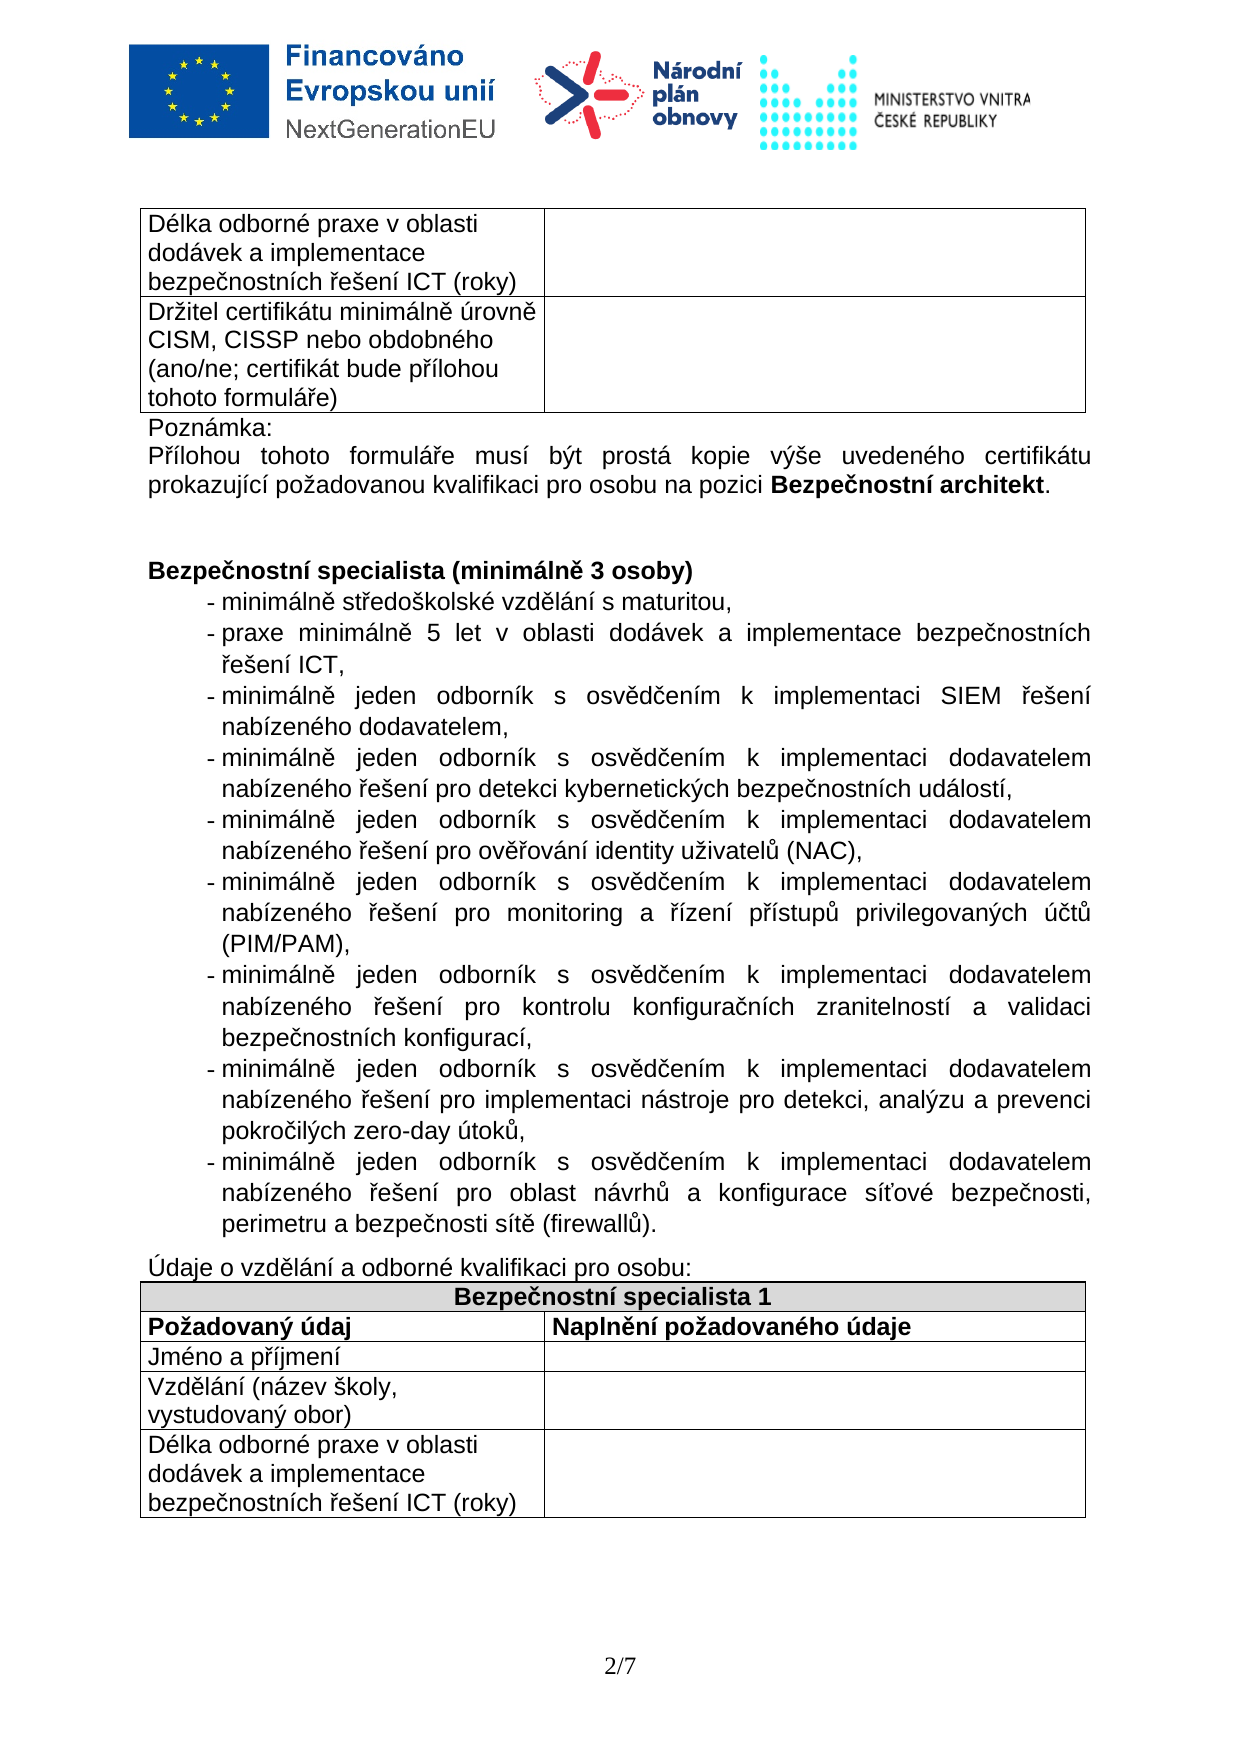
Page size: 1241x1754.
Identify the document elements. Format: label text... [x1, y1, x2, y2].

table_cell [545, 297, 1085, 412]
table_cell [545, 209, 1085, 296]
text Poznámka: [148, 413, 1093, 441]
text minimálně jeden odborník s osvědčením k implementaci SIEM řešení nabízeného dodavatelem, [207, 681, 1093, 741]
table_header Bezpečnostní specialista 1 [141, 1283, 1085, 1311]
table_cell Naplnění požadovaného údaje [545, 1312, 1085, 1341]
table_cell Držitel certifikátu minimálně úrovně CISM, CISSP nebo obdobného (ano/ne; certifikát bude přílohou tohoto formuláře) [141, 297, 544, 412]
table_cell Jméno a příjmení [141, 1342, 544, 1371]
text minimálně středoškolské vzdělání s maturitou, [207, 587, 1093, 616]
table_cell Požadovaný údaj [141, 1312, 544, 1341]
text praxe minimálně 5 let v oblasti dodávek a implementace bezpečnostních řešení ICT, [207, 618, 1093, 678]
picture [118, 29, 761, 150]
table_cell Délka odborné praxe v oblasti dodávek a implementace bezpečnostních řešení ICT (roky) [141, 1430, 544, 1517]
text minimálně jeden odborník s osvědčením k implementaci dodavatelem nabízeného řešení pro kontrolu konfiguračních zranitelností a validaci bezpečnostních konfigurací, [207, 960, 1093, 1051]
text Přílohou tohoto formuláře musí být prostá kopie výše uvedeného certifikátu prokazující požadovanou kvalifikaci pro osobu na pozici Bezpečnostní architekt. [148, 441, 1093, 499]
text minimálně jeden odborník s osvědčením k implementaci dodavatelem nabízeného řešení pro ověřování identity uživatelů (NAC), [207, 805, 1093, 865]
table_cell Vzdělání (název školy, vystudovaný obor) [141, 1372, 544, 1429]
table_cell [545, 1342, 1085, 1371]
text minimálně jeden odborník s osvědčením k implementaci dodavatelem nabízeného řešení pro oblast návrhů a konfigurace síťové bezpečnosti, perimetru a bezpečnosti sítě (firewallů). [207, 1147, 1093, 1238]
table_cell [545, 1372, 1085, 1429]
text minimálně jeden odborník s osvědčením k implementaci dodavatelem nabízeného řešení pro monitoring a řízení přístupů privilegovaných účtů (PIM/PAM), [207, 867, 1093, 958]
table_cell Délka odborné praxe v oblasti dodávek a implementace bezpečnostních řešení ICT (roky) [141, 209, 544, 296]
text Údaje o vzdělání a odborné kvalifikaci pro osobu: [148, 1253, 1093, 1281]
text minimálně jeden odborník s osvědčením k implementaci dodavatelem nabízeného řešení pro detekci kybernetických bezpečnostních událostí, [207, 743, 1093, 803]
text minimálně jeden odborník s osvědčením k implementaci dodavatelem nabízeného řešení pro implementaci nástroje pro detekci, analýzu a prevenci pokročilých zero-day útoků, [207, 1054, 1093, 1144]
text Bezpečnostní specialista (minimálně 3 osoby) [148, 556, 1093, 585]
table_cell [545, 1430, 1085, 1517]
